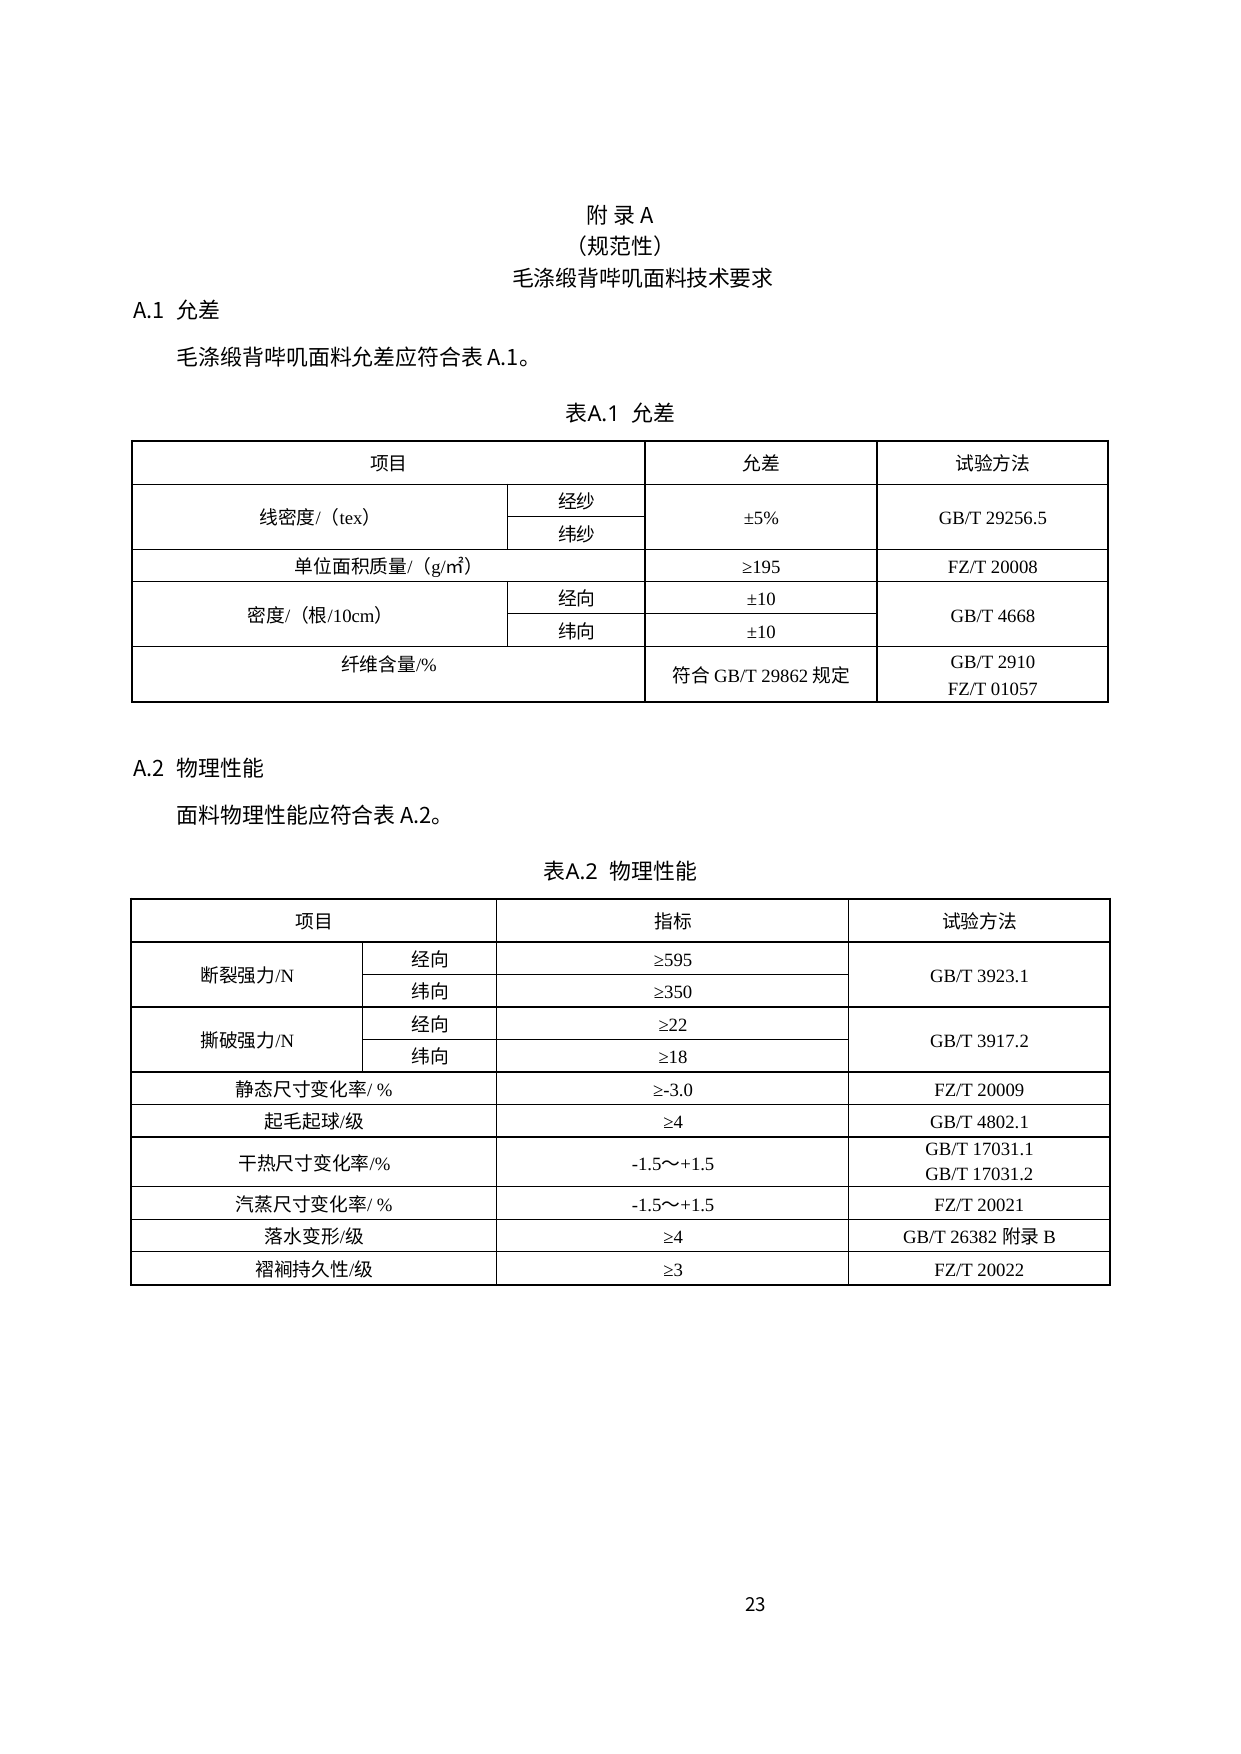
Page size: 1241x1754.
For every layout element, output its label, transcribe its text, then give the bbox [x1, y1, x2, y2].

table_cell 线密度/（tex） [133, 485, 507, 548]
table_cell FZ/T 20022 [849, 1252, 1109, 1283]
table_cell ≥-3.0 [497, 1073, 848, 1104]
table_cell 纬向 [363, 975, 496, 1006]
table_cell ±10 [646, 614, 876, 646]
table_cell 纬向 [508, 614, 644, 646]
table_cell GB/T 4802.1 [849, 1105, 1109, 1136]
table_header 试验方法 [849, 900, 1109, 941]
table_cell 符合GB/T 29862规定 [646, 647, 876, 701]
table_cell 落水变形/级 [132, 1220, 496, 1251]
table_cell 汽蒸尺寸变化率/ % [132, 1187, 496, 1219]
table_cell 纬纱 [508, 517, 644, 548]
table_cell 经向 [363, 1008, 496, 1039]
table_cell 静态尺寸变化率/ % [132, 1073, 496, 1104]
list 物理性能 [133, 751, 1107, 782]
table_cell ≥4 [497, 1220, 848, 1251]
list 允差 [133, 400, 1107, 427]
subtitle 毛涤缎背哔叽面料技术要求 [178, 261, 1107, 293]
text 毛涤缎背哔叽面料允差应符合表A.1。 [133, 340, 1107, 372]
table_header 项目 [132, 900, 496, 941]
table_cell 经向 [363, 943, 496, 974]
table_cell ≥350 [497, 975, 848, 1006]
table_cell FZ/T 20008 [878, 550, 1107, 581]
table_cell GB/T 3917.2 [849, 1008, 1109, 1071]
table_cell -1.5～+1.5 [497, 1138, 848, 1186]
table_cell 纬向 [363, 1040, 496, 1071]
table_cell 经向 [508, 582, 644, 613]
table_cell ≥22 [497, 1008, 848, 1039]
table_cell FZ/T 20021 [849, 1187, 1109, 1219]
table_header 试验方法 [878, 442, 1107, 483]
table_cell GB/T 17031.1 GB/T 17031.2 [849, 1138, 1109, 1186]
table_cell 起毛起球/级 [132, 1105, 496, 1136]
table_cell ≥195 [646, 550, 876, 581]
table_cell GB/T 29256.5 [878, 485, 1107, 548]
table_cell GB/T 3923.1 [849, 943, 1109, 1006]
table_cell GB/T 26382 附录B [849, 1220, 1109, 1251]
table_cell 纤维含量/% [133, 647, 644, 701]
table_cell ±5% [646, 485, 876, 548]
table_cell ≥595 [497, 943, 848, 974]
table_cell ±10 [646, 582, 876, 613]
list 允差 [133, 293, 1107, 324]
table_cell 经纱 [508, 485, 644, 516]
subtitle （规范性） [133, 229, 1107, 261]
table_cell ≥4 [497, 1105, 848, 1136]
table_cell FZ/T 20009 [849, 1073, 1109, 1104]
table_cell 干热尺寸变化率/% [132, 1138, 496, 1186]
table_header 允差 [646, 442, 876, 483]
list 物理性能 [133, 858, 1107, 885]
subtitle 附 录 A [133, 198, 1107, 229]
table_header 项目 [133, 442, 644, 483]
table_cell 褶裥持久性/级 [132, 1252, 496, 1283]
table_cell GB/T 4668 [878, 582, 1107, 646]
table_cell 撕破强力/N [132, 1008, 362, 1071]
table_cell 密度/（根/10cm） [133, 582, 507, 646]
table_header 指标 [497, 900, 848, 941]
table_cell ≥3 [497, 1252, 848, 1283]
table_cell -1.5～+1.5 [497, 1187, 848, 1219]
table_cell 断裂强力/N [132, 943, 362, 1006]
table_cell ≥18 [497, 1040, 848, 1071]
table_cell GB/T 2910 FZ/T 01057 [878, 647, 1107, 701]
text 面料物理性能应符合表A.2。 [133, 798, 1107, 830]
table_cell 单位面积质量/（g/㎡） [133, 550, 644, 581]
